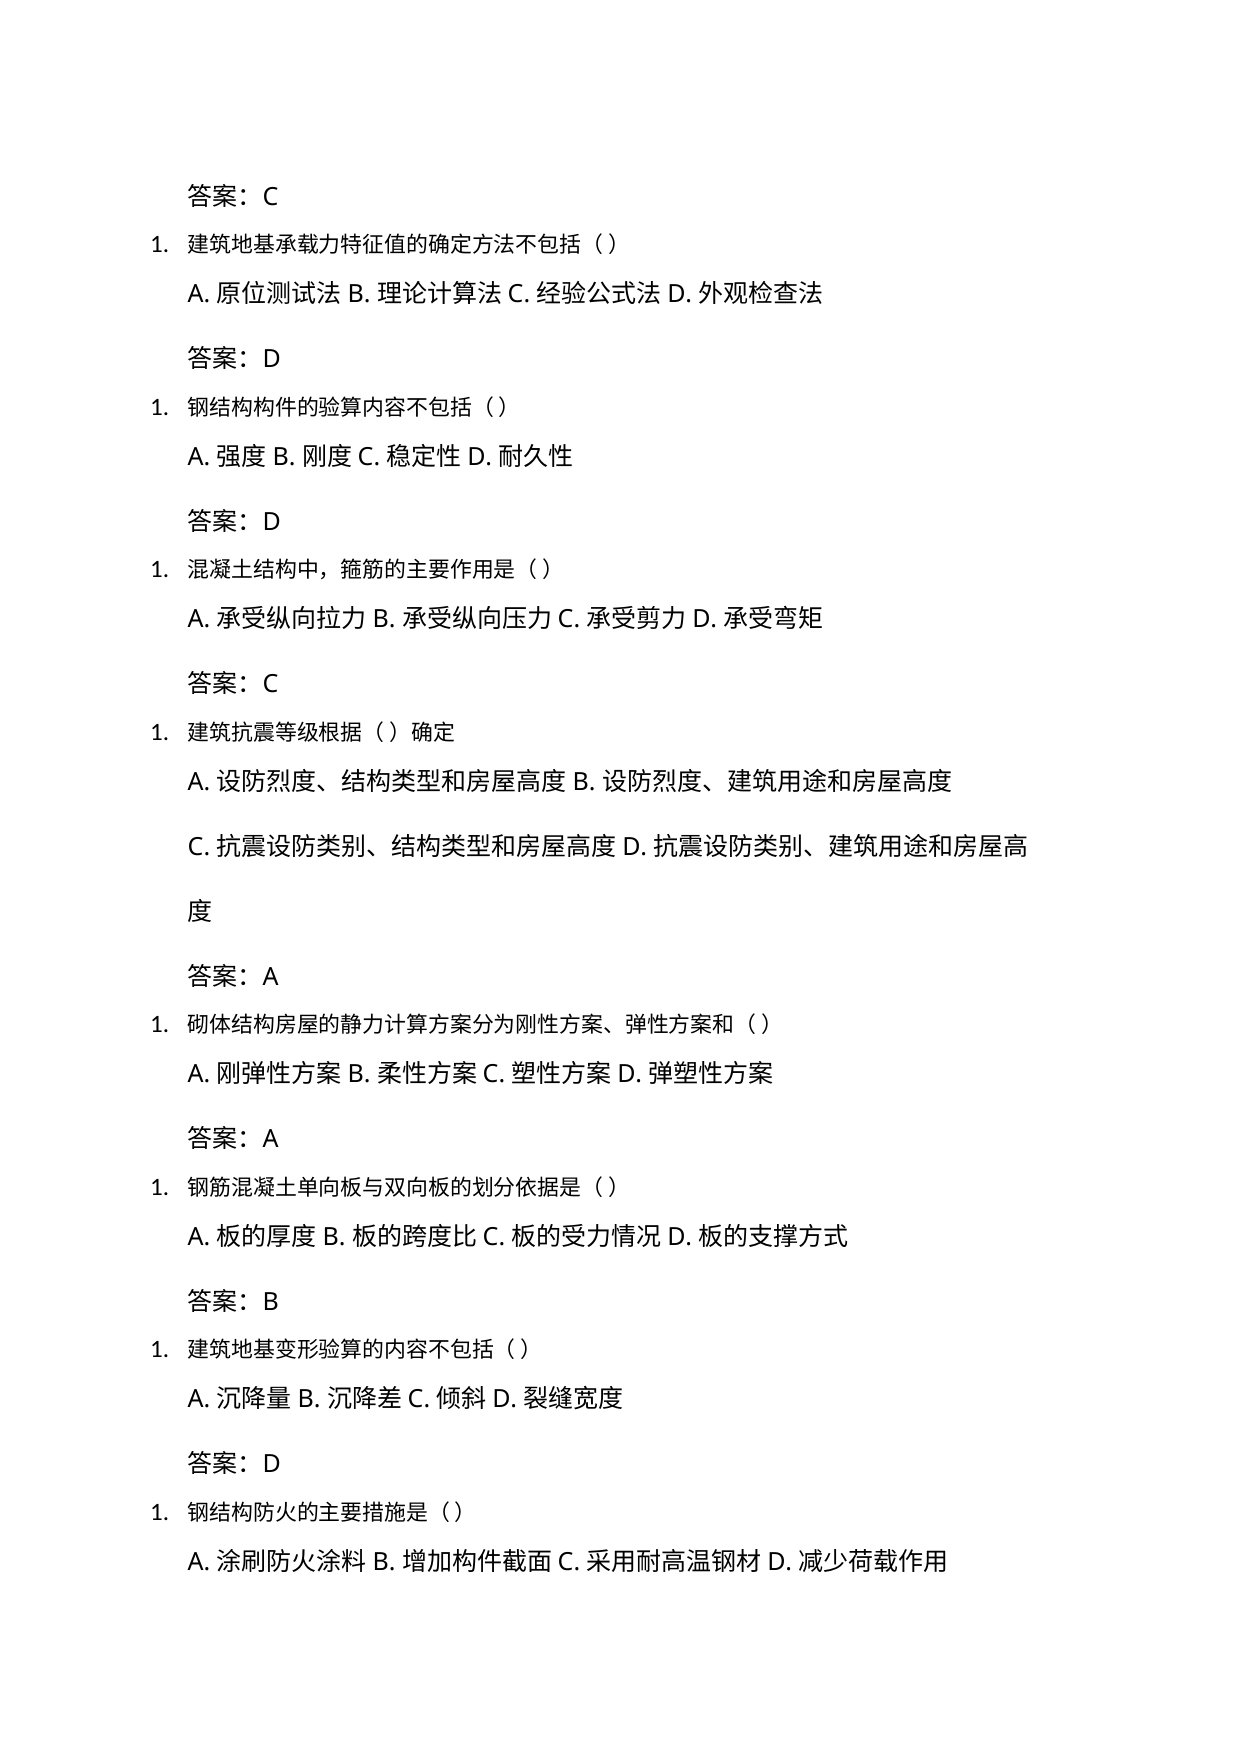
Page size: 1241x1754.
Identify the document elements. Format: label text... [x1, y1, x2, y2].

text A. 涂刷防火涂料 B. 增加构件截面 C. 采用耐高温钢材 D. 减少荷载作用 [187, 1527, 1053, 1592]
list 建筑地基变形验算的内容不包括（ ） [150, 1332, 1053, 1364]
list 钢结构防火的主要措施是（ ） [150, 1494, 1053, 1527]
text A. 板的厚度 B. 板的跨度比 C. 板的受力情况 D. 板的支撑方式 [187, 1202, 1053, 1267]
text 答案：A [187, 942, 1053, 1007]
list 建筑地基承载力特征值的确定方法不包括（ ） [150, 227, 1053, 259]
list 钢结构构件的验算内容不包括（ ） [150, 389, 1053, 422]
text 答案：D [187, 487, 1053, 552]
text 答案：C [187, 649, 1053, 714]
text A. 强度 B. 刚度 C. 稳定性 D. 耐久性 [187, 422, 1053, 487]
text A. 沉降量 B. 沉降差 C. 倾斜 D. 裂缝宽度 [187, 1364, 1053, 1429]
text A. 刚弹性方案 B. 柔性方案 C. 塑性方案 D. 弹塑性方案 [187, 1039, 1053, 1104]
list 砌体结构房屋的静力计算方案分为刚性方案、弹性方案和（ ） [150, 1007, 1053, 1039]
list 钢筋混凝土单向板与双向板的划分依据是（ ） [150, 1169, 1053, 1202]
list 建筑抗震等级根据（ ）确定 [150, 714, 1053, 747]
text 答案：A [187, 1104, 1053, 1169]
text 答案：D [187, 324, 1053, 389]
text 答案：D [187, 1429, 1053, 1494]
text 答案：C [187, 162, 1053, 227]
text A. 原位测试法 B. 理论计算法 C. 经验公式法 D. 外观检查法 [187, 259, 1053, 324]
text C. 抗震设防类别、结构类型和房屋高度 D. 抗震设防类别、建筑用途和房屋高度 [187, 812, 1053, 942]
text A. 承受纵向拉力 B. 承受纵向压力 C. 承受剪力 D. 承受弯矩 [187, 584, 1053, 649]
text A. 设防烈度、结构类型和房屋高度 B. 设防烈度、建筑用途和房屋高度 [187, 747, 1053, 812]
text 答案：B [187, 1267, 1053, 1332]
list 混凝土结构中，箍筋的主要作用是（ ） [150, 552, 1053, 584]
